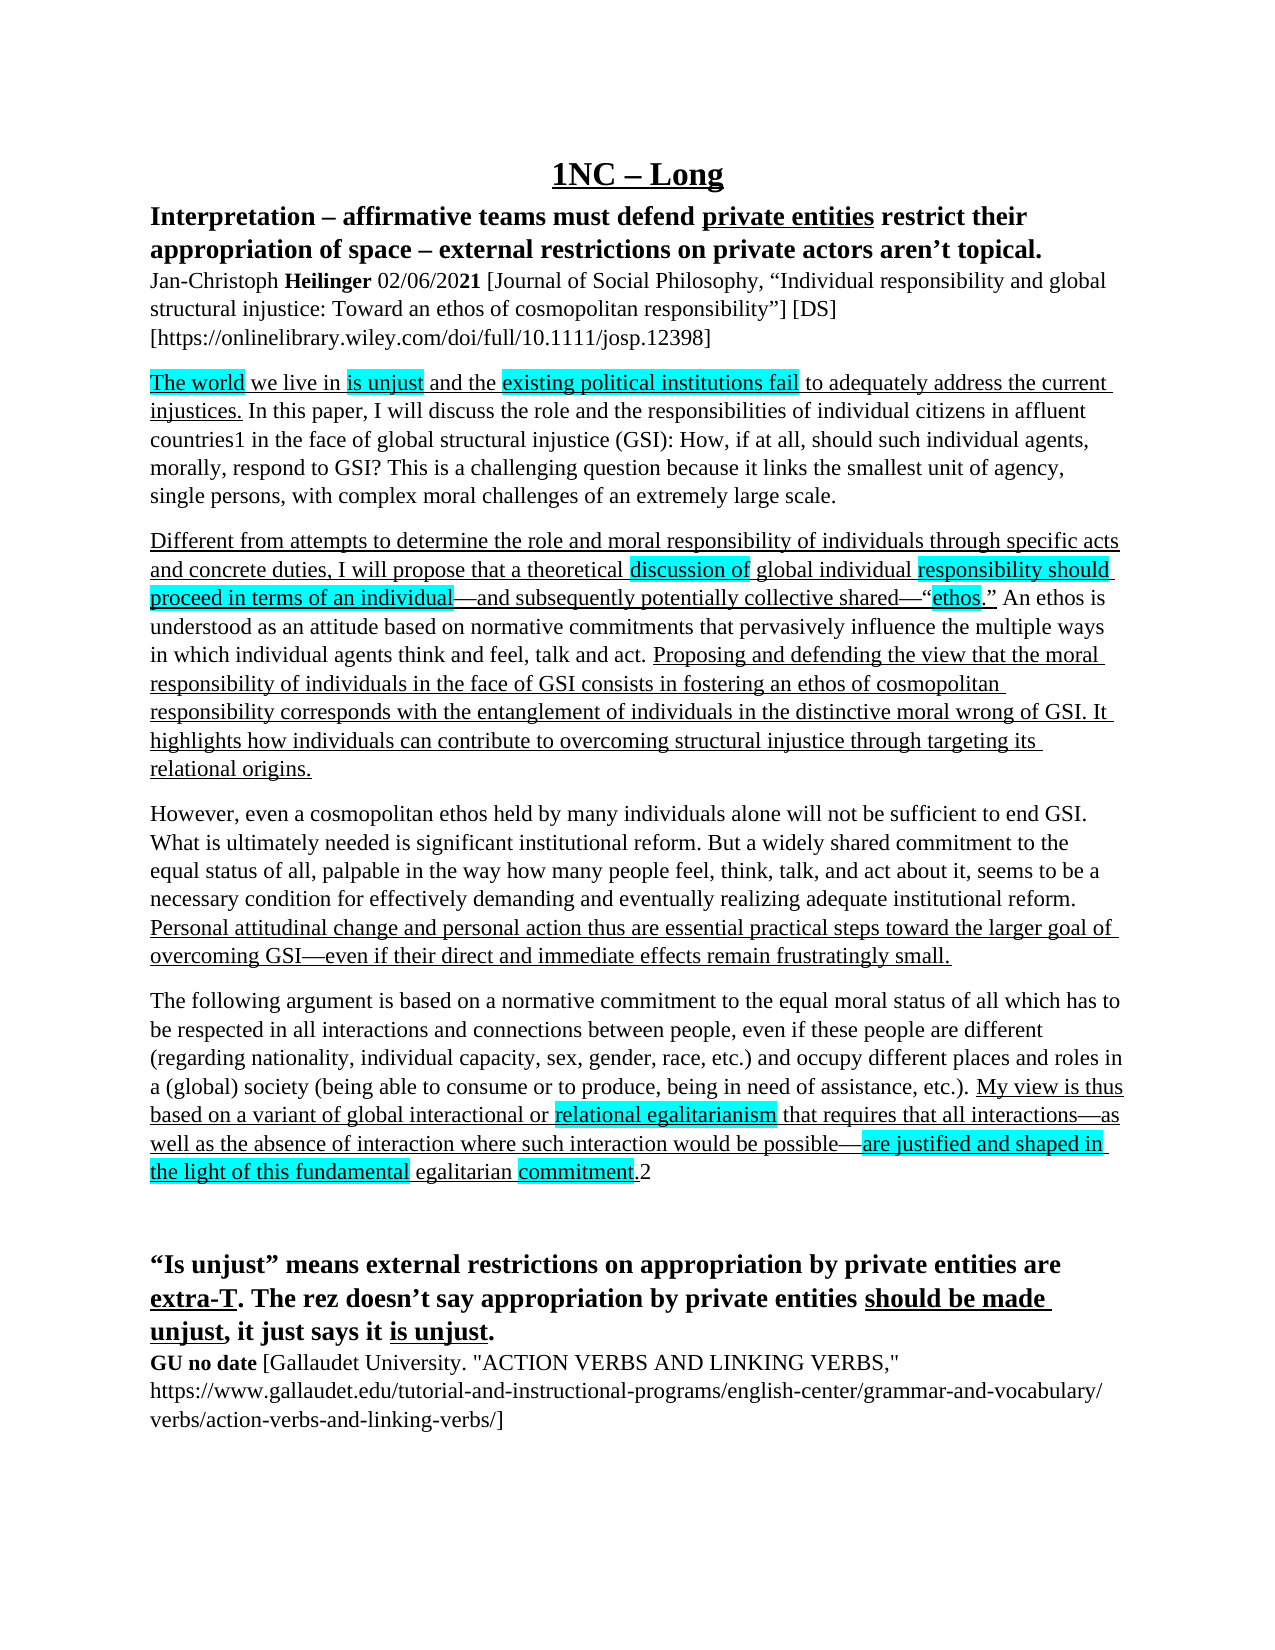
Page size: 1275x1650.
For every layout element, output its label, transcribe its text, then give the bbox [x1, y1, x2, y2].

text GU no date [Gallaudet University. "ACTION VERBS AND LINKING VERBS," https://www.gallaudet.edu/tutorial-and-instructional-programs/english-center/grammar-and-vocabulary/verbs/action-verbs-and-linking-verbs/] [150, 1349, 1125, 1432]
text Different from attempts to determine the role and moral responsibility of individuals through specific acts and concrete duties, I will propose that a theoretical discussion of global individual responsibility should proceed in terms of an individual—and subsequently potentially collective shared—“ethos.” An ethos is understood as an attitude based on normative commitments that pervasively influence the multiple ways in which individual agents think and feel, talk and act. Proposing and defending the view that the moral responsibility of individuals in the face of GSI consists in fostering an ethos of cosmopolitan responsibility corresponds with the entanglement of individuals in the distinctive moral wrong of GSI. It highlights how individuals can contribute to overcoming structural injustice through targeting its relational origins. [150, 528, 1125, 781]
subtitle Interpretation – affirmative teams must defend private entities restrict their appropriation of space – external restrictions on private actors aren’t topical. [150, 200, 1125, 264]
text The world we live in is unjust and the existing political institutions fail to adequately address the current injustices. In this paper, I will discuss the role and the responsibilities of individual citizens in affluent countries1 in the face of global structural injustice (GSI): How, if at all, should such individual agents, morally, respond to GSI? This is a challenging question because it links the smallest unit of agency, single persons, with complex moral challenges of an extremely large scale. [150, 369, 1125, 509]
text Jan-Christoph Heilinger 02/06/2021 [Journal of Social Philosophy, “Individual responsibility and global structural injustice: Toward an ethos of cosmopolitan responsibility”] [DS] [https://onlinelibrary.wiley.com/doi/full/10.1111/josp.12398] [150, 267, 1125, 350]
text The following argument is based on a normative commitment to the equal moral status of all which has to be respected in all interactions and connections between people, even if these people are different (regarding nationality, individual capacity, sex, gender, race, etc.) and occupy different places and roles in a (global) society (being able to consume or to produce, being in need of assistance, etc.). My view is thus based on a variant of global interactional or relational egalitarianism that requires that all interactions—as well as the absence of interaction where such interaction would be possible—are justified and shaped in the light of this fundamental egalitarian commitment.2 [150, 987, 1125, 1184]
text However, even a cosmopolitan ethos held by many individuals alone will not be sufficient to end GSI. What is ultimately needed is significant institutional reform. But a widely shared commitment to the equal status of all, palpable in the way how many people feel, think, talk, and act about it, seems to be a necessary condition for effectively demanding and eventually realizing adequate institutional reform. Personal attitudinal change and personal action thus are essential practical steps toward the larger goal of overcoming GSI—even if their direct and immediate effects remain frustratingly small. [150, 800, 1125, 969]
subtitle 1NC – Long [150, 154, 1125, 192]
subtitle “Is unjust” means external restrictions on appropriation by private entities are extra-T. The rez doesn’t say appropriation by private entities should be made unjust, it just says it is unjust. [150, 1248, 1125, 1347]
